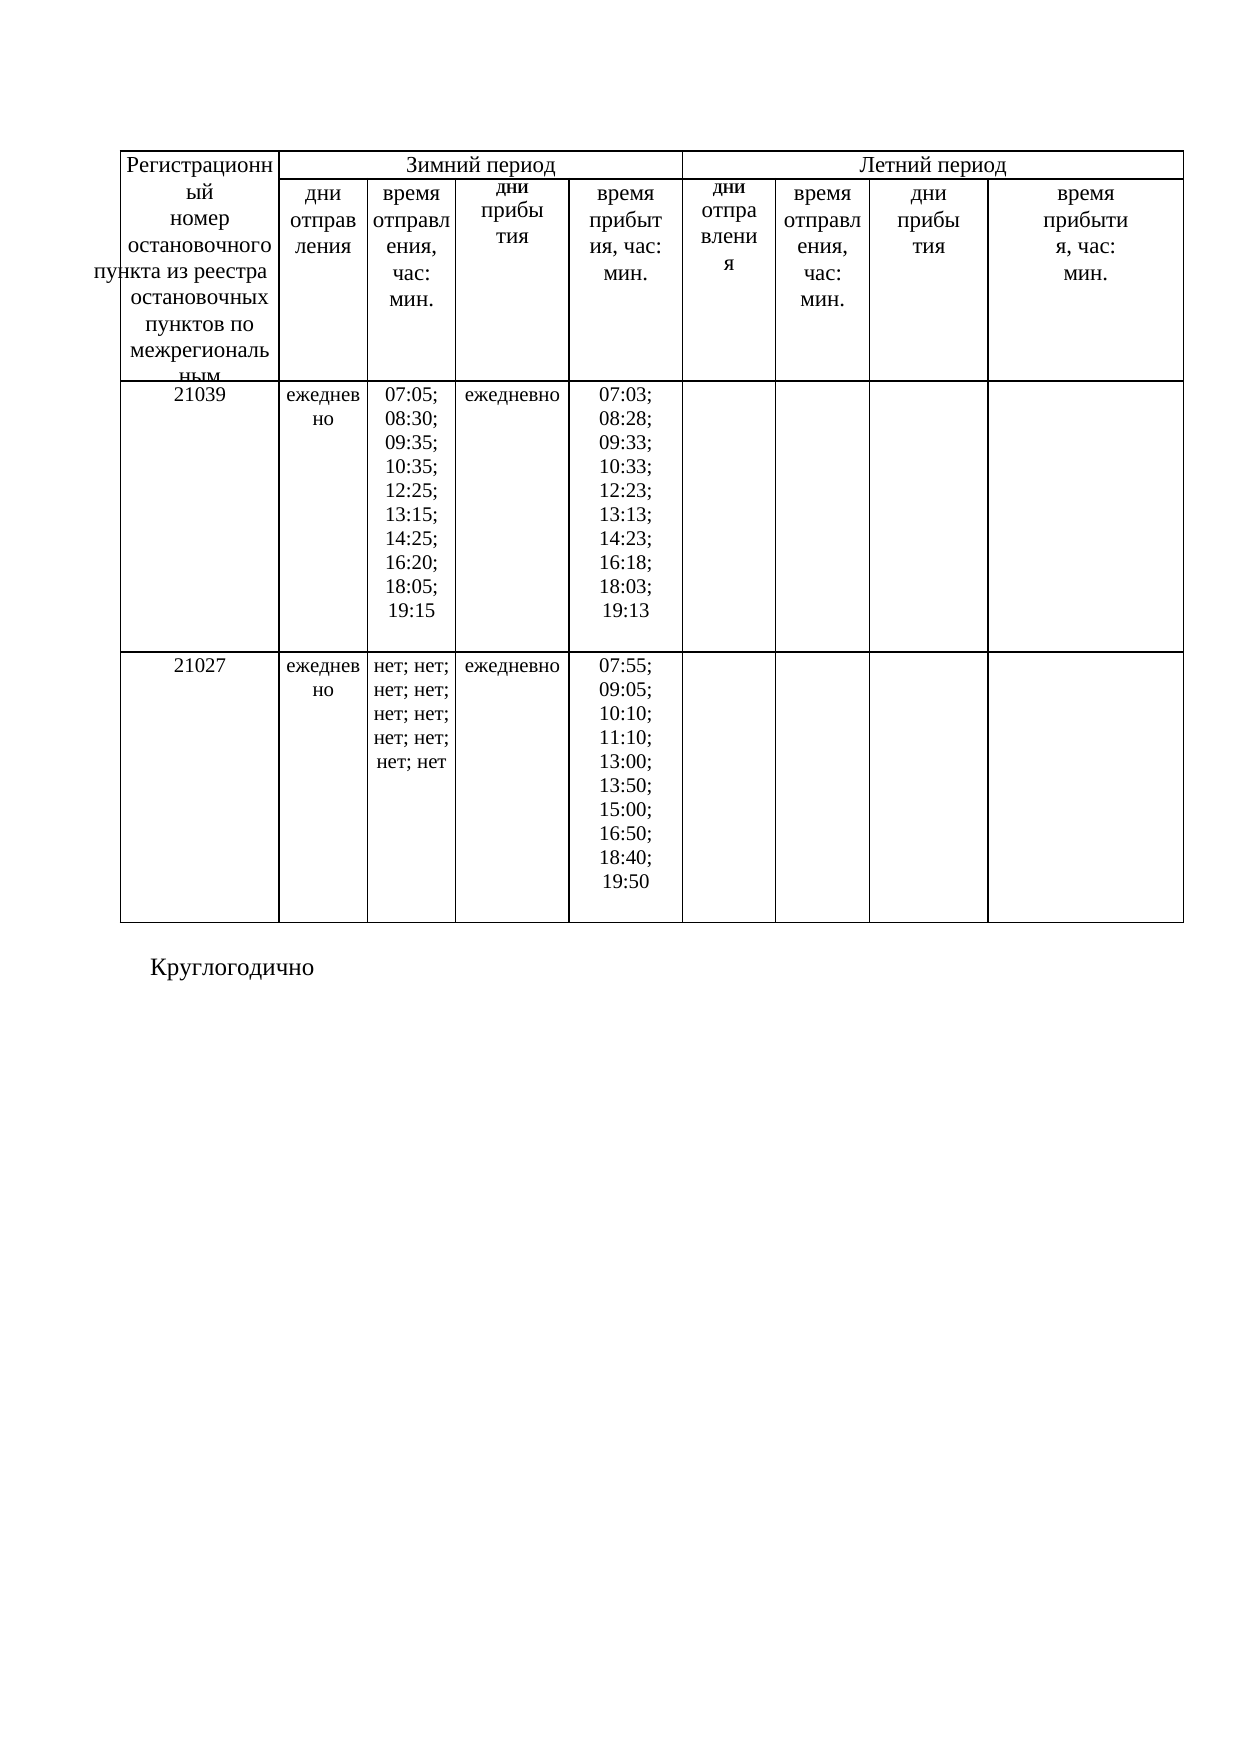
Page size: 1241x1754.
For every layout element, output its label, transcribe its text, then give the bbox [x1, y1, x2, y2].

table_cell дни прибы тия [870, 180, 987, 380]
table_cell 21027 [121, 653, 278, 922]
table_cell ежедневно [456, 382, 568, 651]
table_header Зимний период [280, 152, 682, 178]
table_cell 07:03; 08:28; 09:33; 10:33; 12:23; 13:13; 14:23; 16:18; 18:03; 19:13 [570, 382, 682, 651]
table_cell ежедневно [280, 382, 367, 651]
table_cell время прибыти я, час: мин. [989, 180, 1183, 380]
table_cell [683, 382, 775, 651]
table_cell [776, 653, 869, 922]
table_cell ДНИ прибы тия [456, 180, 568, 380]
table_cell [683, 653, 775, 922]
table_cell ежедневно [280, 653, 367, 922]
table_cell 07:55; 09:05; 10:10; 11:10; 13:00; 13:50; 15:00; 16:50; 18:40; 19:50 [570, 653, 682, 922]
table_cell ДНИ отпра влени я [683, 180, 775, 380]
table_cell время отправл ения, час: мин. [368, 180, 455, 380]
table_cell дни отправ ления [280, 180, 367, 380]
table_cell [989, 653, 1183, 922]
table_cell время прибыт ия, час: мин. [570, 180, 682, 380]
table_cell [776, 382, 869, 651]
table_header Регистрационный номер остановочного пункта из реестра остановочных пунктов по межрегиональным маршрутам регулярных перевозок [121, 152, 278, 380]
table_cell нет; нет; нет; нет; нет; нет; нет; нет; нет; нет [368, 653, 455, 922]
table_cell [870, 653, 987, 922]
table_header Летний период [683, 152, 1183, 178]
table_cell 07:05; 08:30; 09:35; 10:35; 12:25; 13:15; 14:25; 16:20; 18:05; 19:15 [368, 382, 455, 651]
table_cell ежедневно [456, 653, 568, 922]
table_cell 21039 [121, 382, 278, 651]
table_cell [989, 382, 1183, 651]
text Круглогодично [150, 952, 1090, 981]
table_cell время отправл ения, час: мин. [776, 180, 869, 380]
table_cell [870, 382, 987, 651]
